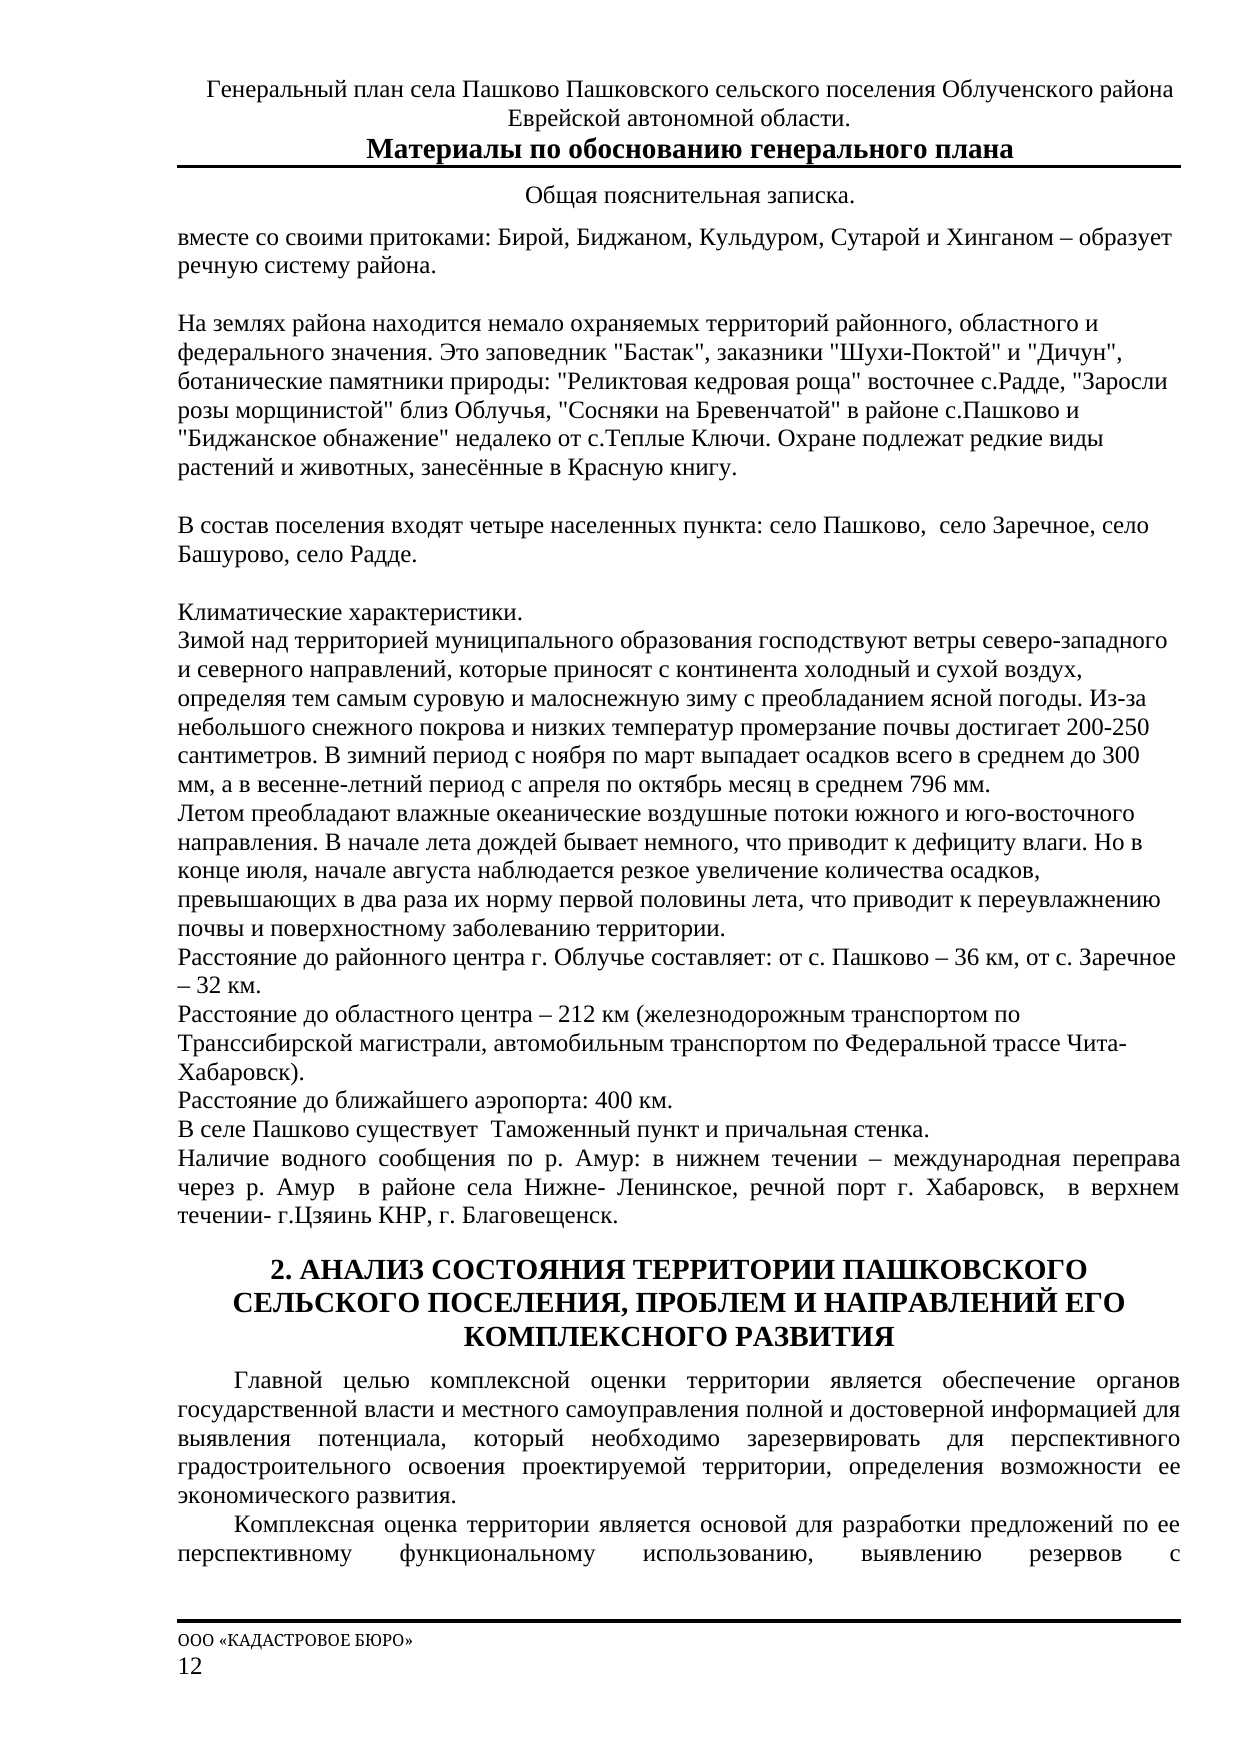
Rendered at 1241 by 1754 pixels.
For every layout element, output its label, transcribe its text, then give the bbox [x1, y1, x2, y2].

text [177, 1509, 1181, 1566]
text Главной целью комплексной оценки территории является обеспечение органов государственной власти и местного самоуправления полной и достоверной информацией для выявления потенциала, который необходимо зарезервировать для перспективного градостроительного освоения проектируемой территории, определения возможности ее экономического развития. [177, 1365, 1181, 1509]
text Расстояние до ближайшего аэропорта: 400 км. [177, 1086, 1181, 1114]
text Климатические характеристики. [177, 597, 1181, 626]
text В селе Пашково существует Таможенный пункт и причальная стенка. [177, 1114, 1181, 1143]
text Наличие водного сообщения по р. Амур: в нижнем течении – международная переправа через р. Амур в районе села Нижне- Ленинское, речной порт г. Хабаровск, в верхнем течении- г.Цзяинь КНР, г. Благовещенск. [177, 1143, 1181, 1229]
text В состав поселения входят четыре населенных пункта: село Пашково, село Заречное, село Башурово, село Радде. [177, 510, 1181, 568]
text Летом преобладают влажные океанические воздушные потоки южного и юго-восточного направления. В начале лета дождей бывает немного, что приводит к дефициту влаги. Но в конце июля, начале августа наблюдается резкое увеличение количества осадков, превышающих в два раза их норму первой половины лета, что приводит к переувлажнению почвы и поверхностному заболеванию территории. [177, 798, 1181, 942]
text На землях района находится немало охраняемых территорий районного, областного и федерального значения. Это заповедник "Бастак", заказники "Шухи-Поктой" и "Дичун", ботанические памятники природы: "Реликтовая кедровая роща" восточнее с.Радде, "Заросли розы морщинистой" близ Облучья, "Сосняки на Бревенчатой" в районе с.Пашково и "Биджанское обнажение" недалеко от с.Теплые Ключи. Охране подлежат редкие виды растений и животных, занесённые в Красную книгу. [177, 308, 1181, 481]
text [177, 222, 1181, 279]
text Зимой над территорией муниципального образования господствуют ветры северо-западного и северного направлений, которые приносят с континента холодный и сухой воздух, определяя тем самым суровую и малоснежную зиму с преобладанием ясной погоды. Из-за небольшого снежного покрова и низких температур промерзание почвы достигает 200-250 сантиметров. В зимний период с ноября по март выпадает осадков всего в среднем до 300 мм, а в весенне-летний период с апреля по октябрь месяц в среднем 796 мм. [177, 626, 1181, 798]
text 2. Анализ состояния территории ПАШКОВСКОГО сельского поселения, проблем и направлений его комплексного развития [177, 1252, 1181, 1353]
text Расстояние до областного центра – 212 км (железнодорожным транспортом по Транссибирской магистрали, автомобильным транспортом по Федеральной трассе Чита-Хабаровск). [177, 999, 1181, 1086]
text Расстояние до районного центра г. Облучье составляет: от с. Пашково – 36 км, от с. Заречное – 32 км. [177, 942, 1181, 999]
